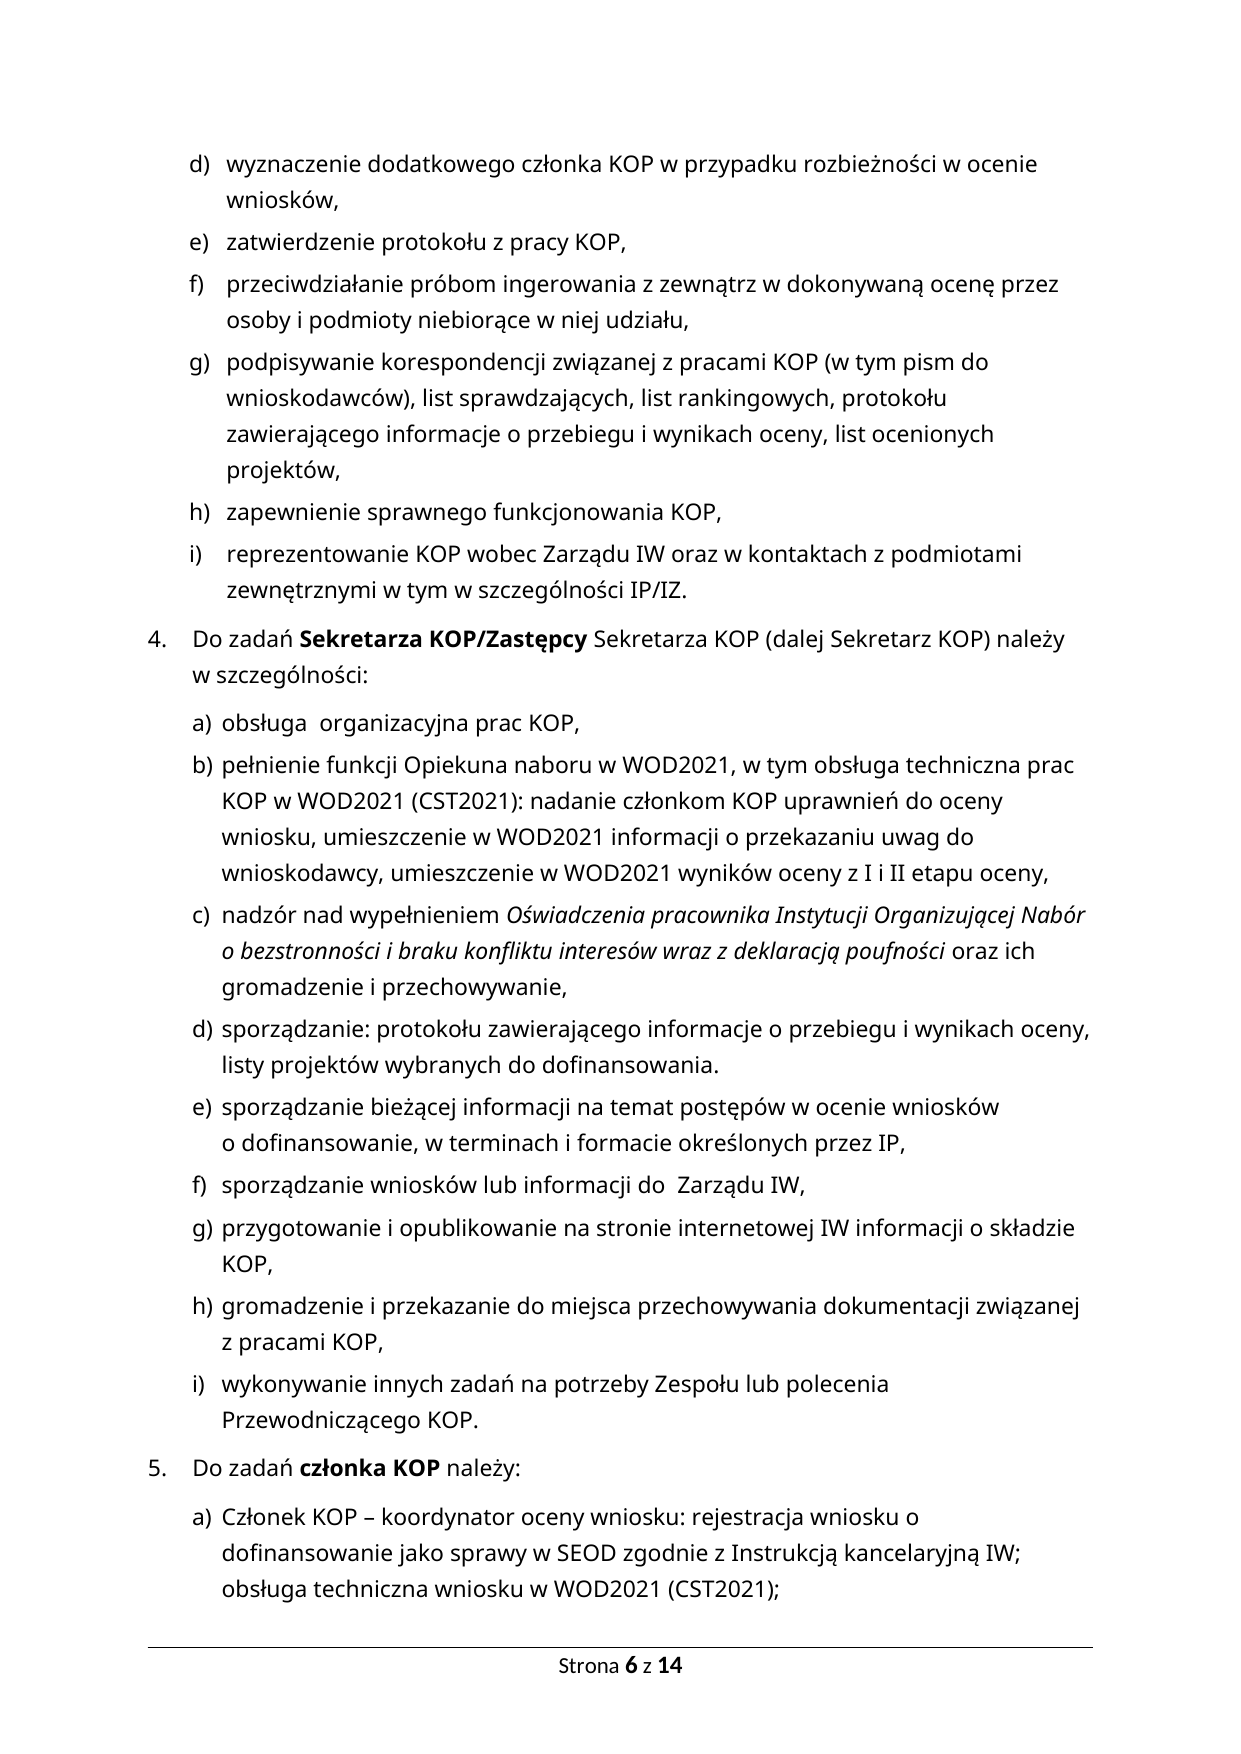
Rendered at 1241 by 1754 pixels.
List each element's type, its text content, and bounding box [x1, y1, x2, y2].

list pełnienie funkcji Opiekuna naboru w WOD2021, w tym obsługa techniczna prac KOP w WOD2021 (CST2021): nadanie członkom KOP uprawnień do oceny wniosku, umieszczenie w WOD2021 informacji o przekazaniu uwag do wnioskodawcy, umieszczenie w WOD2021 wyników oceny z I i II etapu oceny, [192, 749, 1093, 888]
list podpisywanie korespondencji związanej z pracami KOP (w tym pism do wnioskodawców), list sprawdzających, list rankingowych, protokołu zawierającego informacje o przebiegu i wynikach oceny, list ocenionych projektów, [189, 346, 1093, 485]
list nadzór nad wypełnieniem Oświadczenia pracownika Instytucji Organizującej Nabór o bezstronności i braku konfliktu interesów wraz z deklaracją poufności oraz ich gromadzenie i przechowywanie, [192, 899, 1093, 1002]
list przeciwdziałanie próbom ingerowania z zewnątrz w dokonywaną ocenę przez osoby i podmioty niebiorące w niej udziału, [189, 268, 1093, 335]
list zatwierdzenie protokołu z pracy KOP, [189, 226, 1093, 257]
list zapewnienie sprawnego funkcjonowania KOP, [189, 496, 1093, 527]
list przygotowanie i opublikowanie na stronie internetowej IW informacji o składzie KOP, [192, 1212, 1093, 1279]
list reprezentowanie KOP wobec Zarządu IW oraz w kontaktach z podmiotami zewnętrznymi w tym w szczególności IP/IZ. [189, 538, 1093, 605]
list gromadzenie i przekazanie do miejsca przechowywania dokumentacji związanej z pracami KOP, [192, 1290, 1093, 1357]
list wykonywanie innych zadań na potrzeby Zespołu lub polecenia Przewodniczącego KOP. [192, 1368, 1093, 1435]
list Członek KOP – koordynator oceny wniosku: rejestracja wniosku o dofinansowanie jako sprawy w SEOD zgodnie z Instrukcją kancelaryjną IW; obsługa techniczna wniosku w WOD2021 (CST2021); [192, 1501, 1093, 1604]
list Do zadań członka KOP należy: [148, 1452, 1093, 1483]
list obsługa organizacyjna prac KOP, [192, 707, 1093, 738]
list sporządzanie wniosków lub informacji do Zarządu IW, [192, 1169, 1093, 1201]
list sporządzanie: protokołu zawierającego informacje o przebiegu i wynikach oceny, listy projektów wybranych do dofinansowania. [192, 1013, 1093, 1080]
list Do zadań Sekretarza KOP/Zastępcy Sekretarza KOP (dalej Sekretarz KOP) należy w szczególności: [148, 623, 1093, 690]
list wyznaczenie dodatkowego członka KOP w przypadku rozbieżności w ocenie wniosków, [189, 148, 1093, 215]
list sporządzanie bieżącej informacji na temat postępów w ocenie wniosków o dofinansowanie, w terminach i formacie określonych przez IP, [192, 1091, 1093, 1158]
